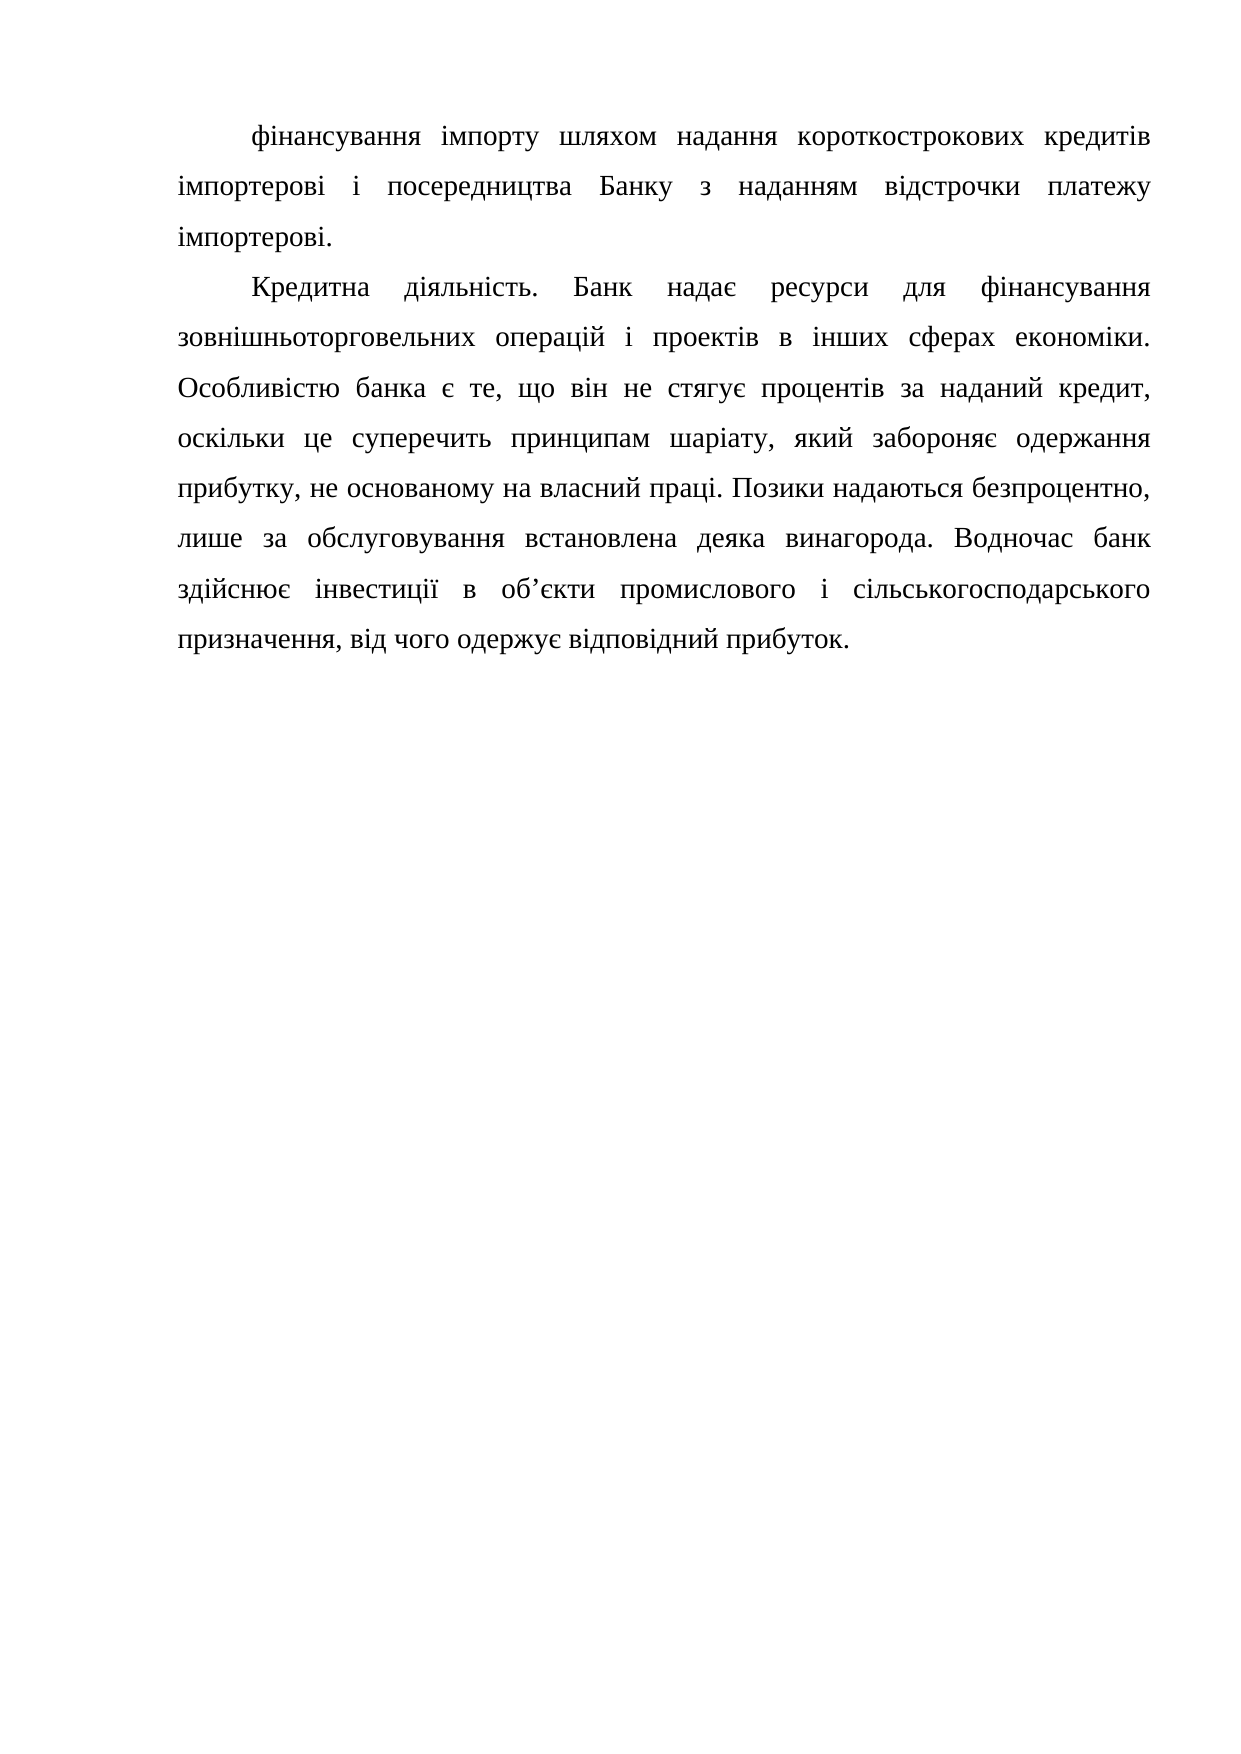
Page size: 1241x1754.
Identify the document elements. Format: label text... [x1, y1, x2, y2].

text Кредитна діяльність. Банк надає ресурси для фінансування зовнішньоторговельних операцій і проектів в інших сферах економіки. Особливістю банка є те, що він не стягує процентів за наданий кредит, оскільки це суперечить принципам шаріату, який забороняє одержання прибутку, не основаному на власний праці. Позики надаються безпроцентно, лише за обслуговування встановлена деяка винагорода. Водночас банк здійснює інвестиції в об’єкти промислового і сільськогосподарського призначення, від чого одержує відповідний прибуток. [177, 269, 1152, 655]
text фінансування імпорту шляхом надання короткострокових кредитів імпортерові і посередництва Банку з наданням відстрочки платежу імпортерові. [177, 118, 1152, 252]
